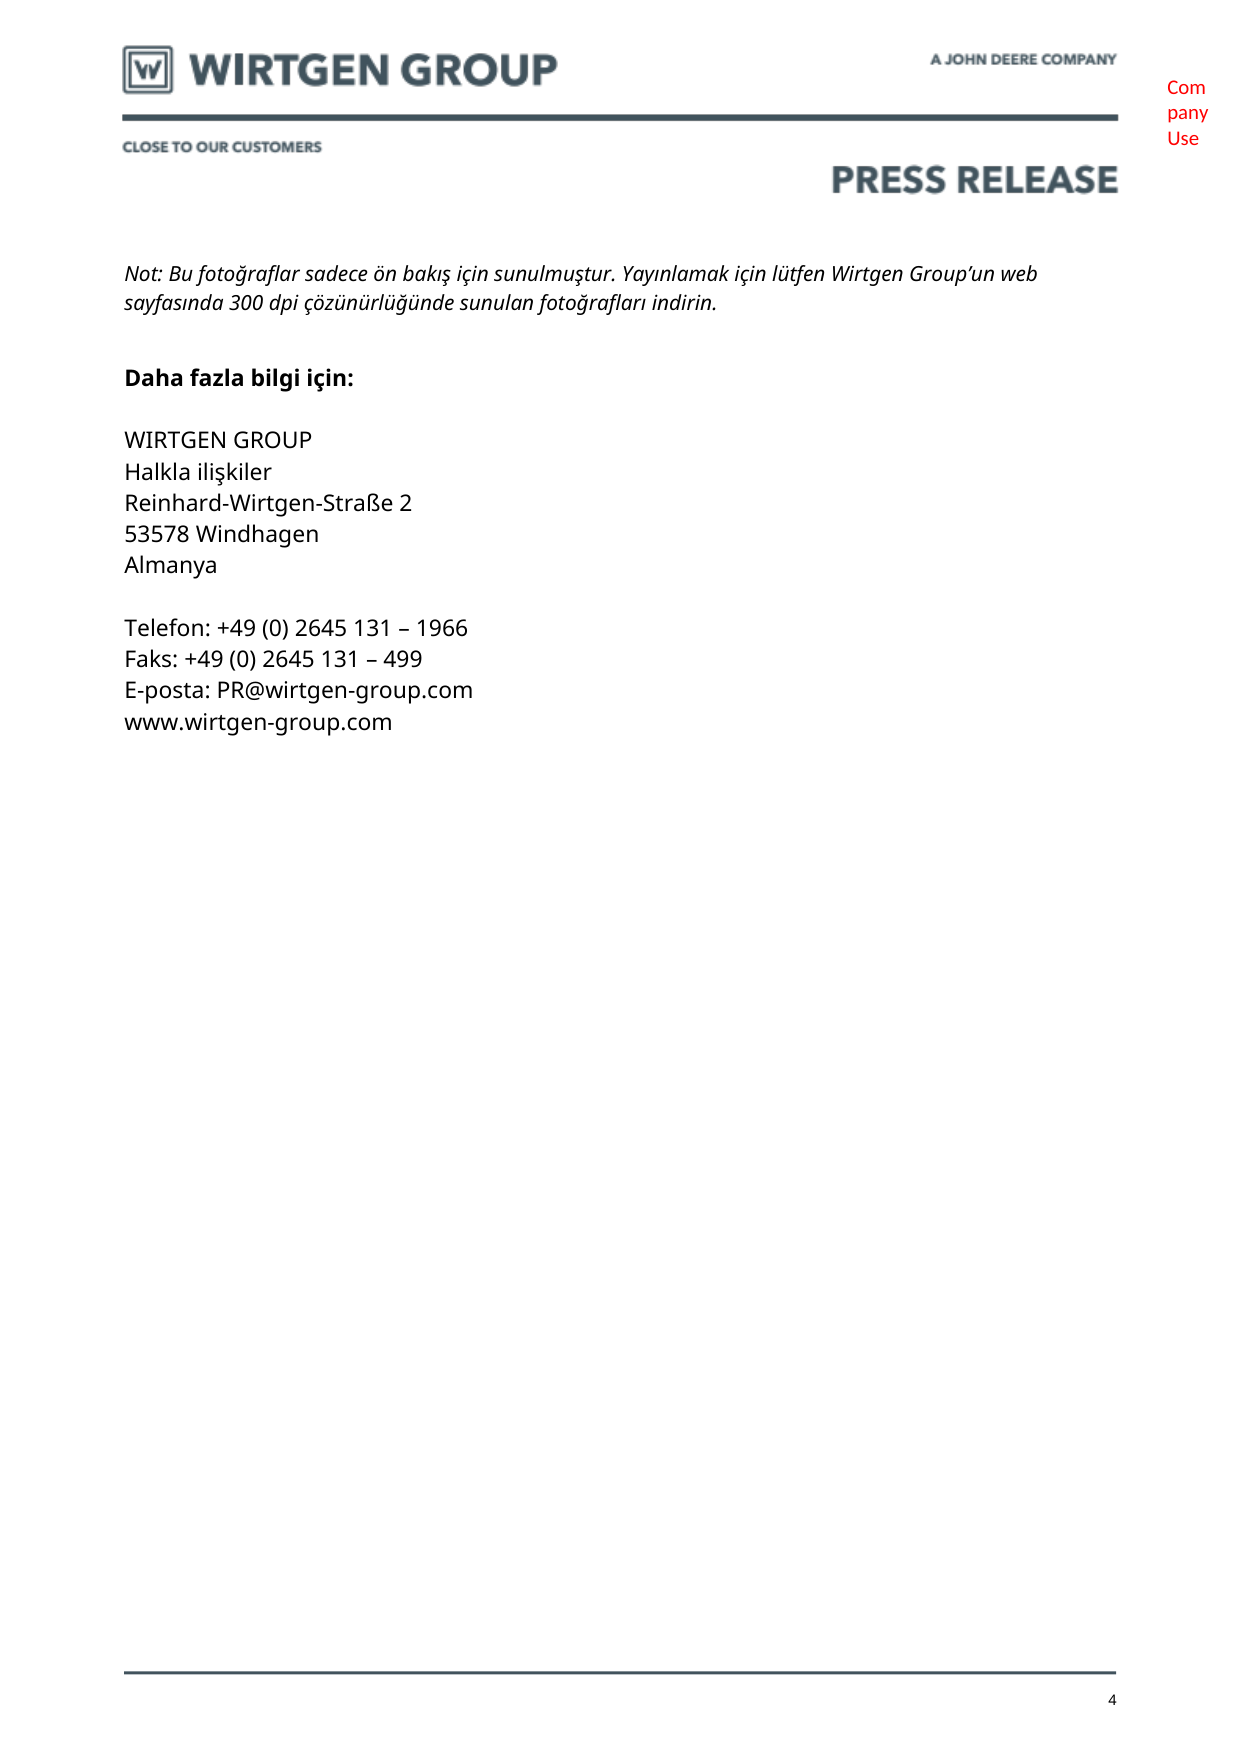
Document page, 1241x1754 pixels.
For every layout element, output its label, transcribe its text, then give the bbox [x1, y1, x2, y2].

text Not: Bu fotoğraflar sadece ön bakış için sunulmuştur. Yayınlamak için lütfen Wirtgen Group’un web sayfasında 300 dpi çözünürlüğünde sunulan fotoğrafları indirin. [124, 259, 1116, 316]
text Reinhard-Wirtgen-Straße 2 [124, 487, 1116, 518]
text Halkla ilişkiler [124, 456, 1116, 487]
text www.wirtgen-group.com [124, 706, 1116, 737]
text Faks: +49 (0) 2645 131 – 499 [124, 643, 1116, 674]
text Telefon: +49 (0) 2645 131 – 1966 [124, 612, 1116, 643]
text Daha fazla bilgi için: [124, 362, 1116, 393]
text WIRTGEN GROUP [124, 424, 1116, 456]
text Almanya [124, 549, 1116, 581]
text E-posta: PR@wirtgen-group.com [124, 674, 1116, 706]
text 53578 Windhagen [124, 518, 1116, 549]
